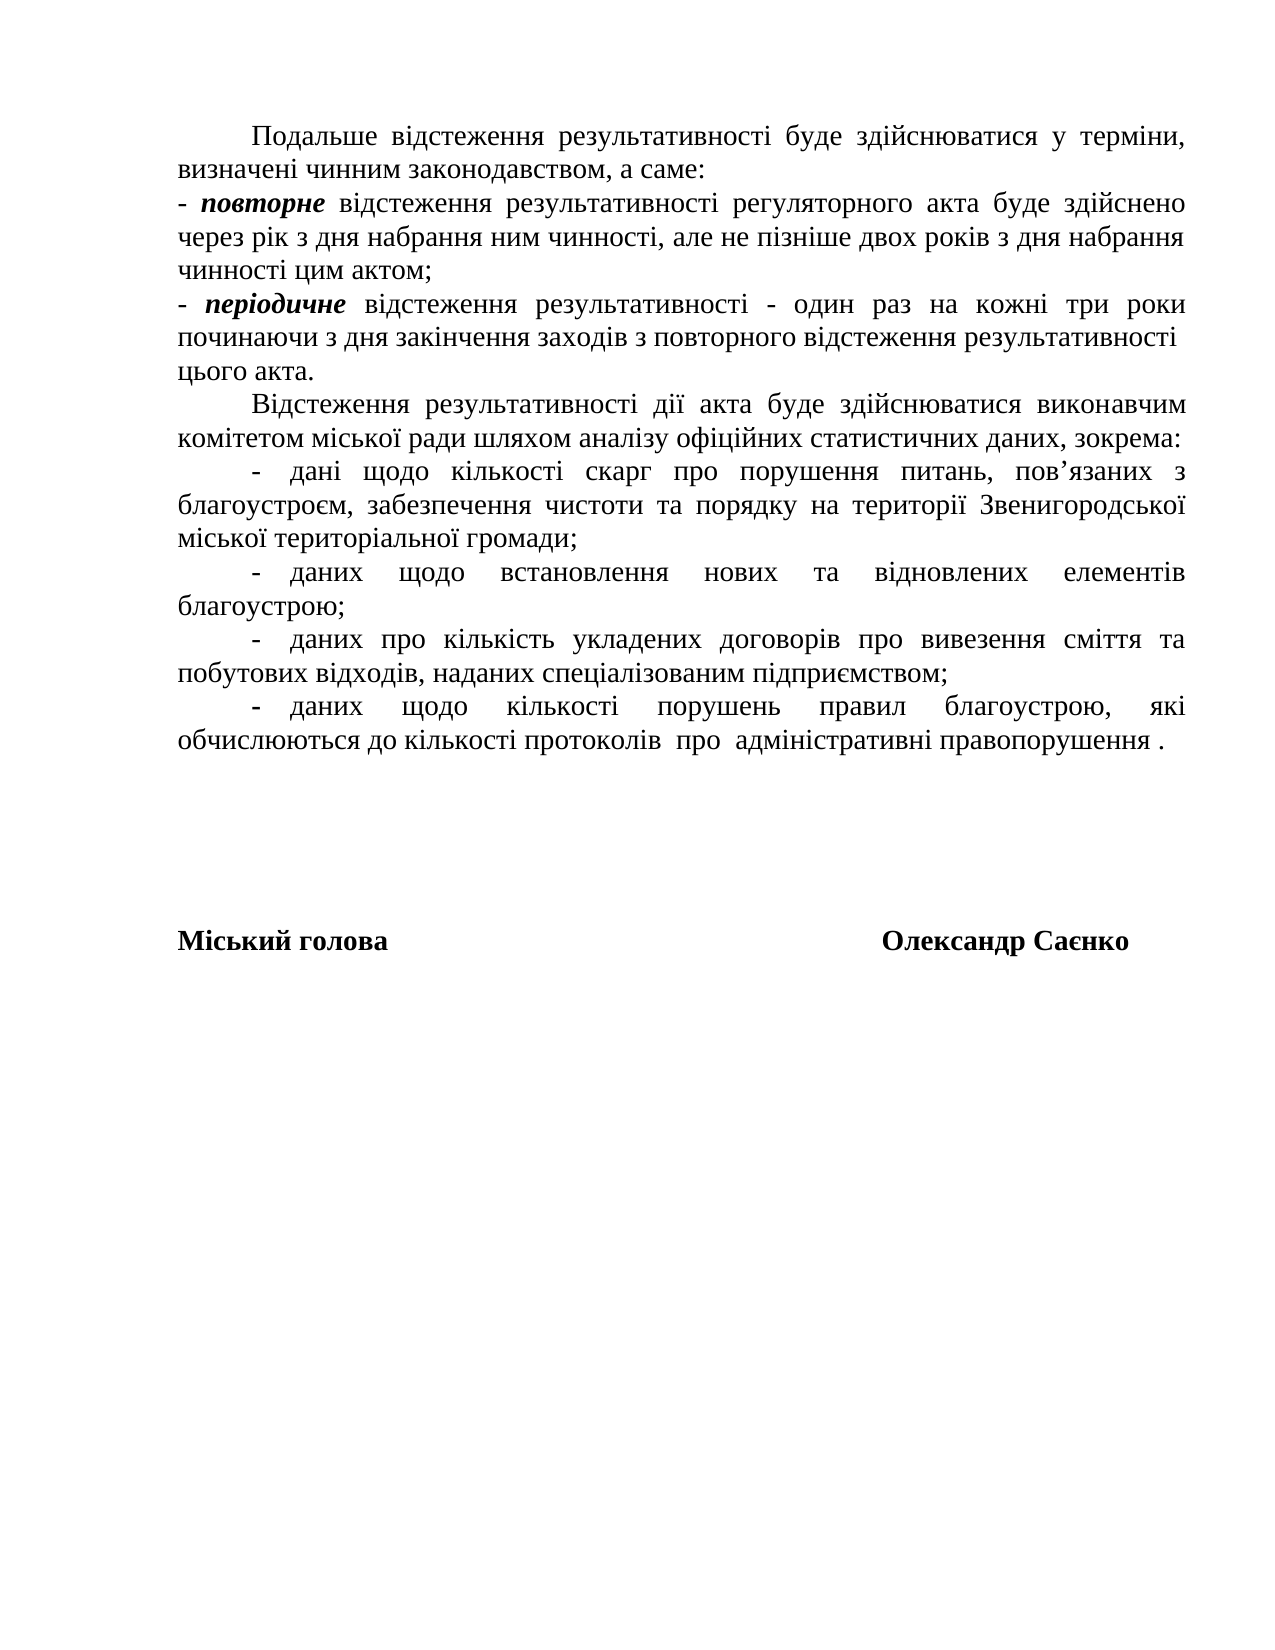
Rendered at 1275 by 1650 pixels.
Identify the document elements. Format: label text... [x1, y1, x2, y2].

list даних про кількість укладених договорів про вивезення сміття та побутових відходів, наданих спеціалізованим підприємством; [177, 621, 1186, 688]
list дані щодо кількості скарг про порушення питань, пов’язаних з благоустроєм, забезпечення чистоти та порядку на території Звенигородської міської територіальної громади; [177, 453, 1186, 554]
text цього акта. [177, 353, 1186, 386]
text Відстеження результативності дії акта буде здійснюватися виконавчим комітетом міської ради шляхом аналізу офіційних статистичних даних, зокрема: [177, 386, 1186, 453]
text Подальше відстеження результативності буде здійснюватися у терміни, визначені чинним законодавством, а саме: [177, 118, 1186, 185]
list даних щодо кількості порушень правил благоустрою, які обчислюються до кількості протоколів про адміністративні правопорушення . [177, 688, 1186, 755]
text - повторне відстеження результативності регуляторного акта буде здійснено через рік з дня набрання ним чинності, але не пізніше двох років з дня набрання чинності цим актом; [177, 185, 1186, 286]
text - періодичне відстеження результативності - один раз на кожні три роки починаючи з дня закінчення заходів з повторного відстеження результативності [177, 286, 1186, 353]
text Міський голова Олександр Саєнко [177, 923, 1186, 957]
list даних щодо встановлення нових та відновлених елементів благоустрою; [177, 554, 1186, 621]
